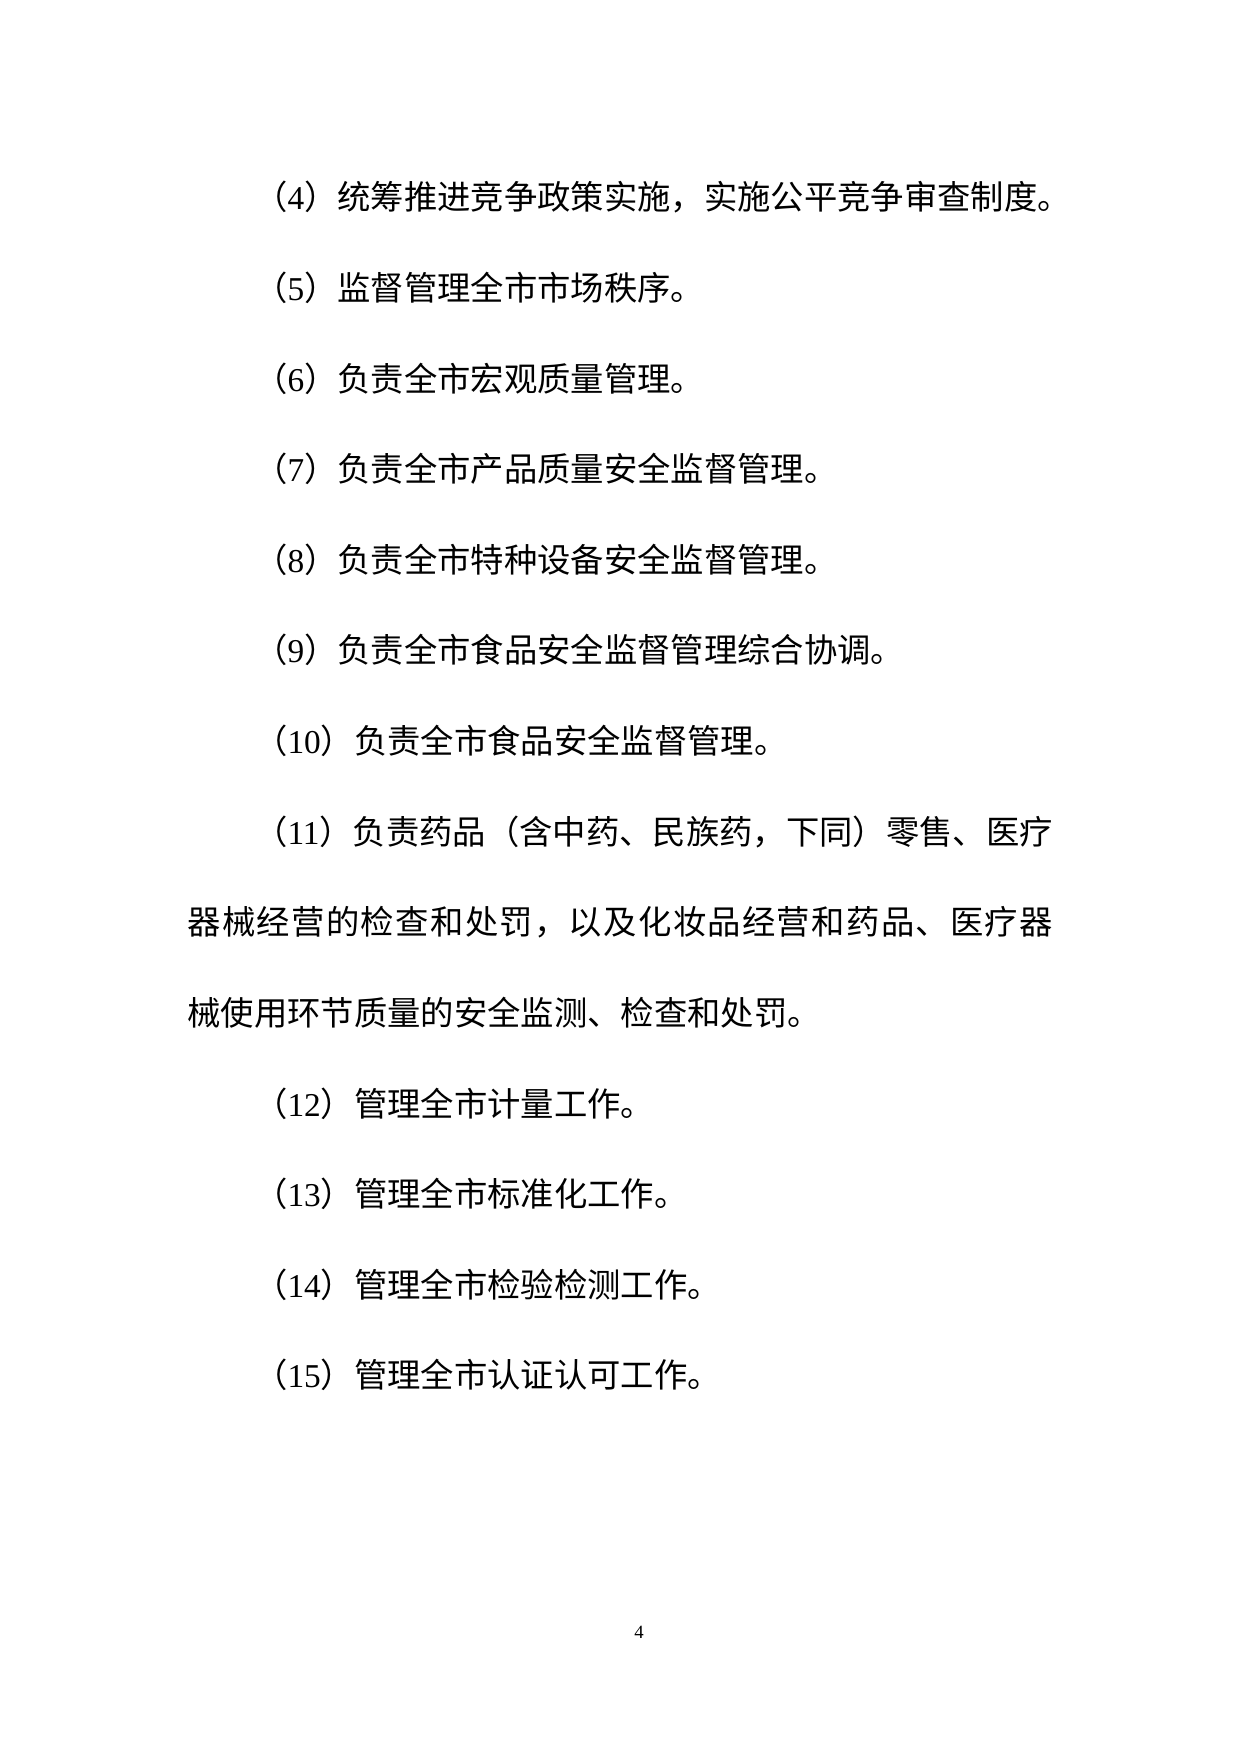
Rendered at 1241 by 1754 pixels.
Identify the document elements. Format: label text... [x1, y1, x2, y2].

text （14）管理全市检验检测工作。 [187, 1237, 1053, 1328]
text （8）负责全市特种设备安全监督管理。 [187, 512, 1053, 603]
text （4）统筹推进竞争政策实施，实施公平竞争审查制度。 [187, 150, 1053, 241]
text （13）管理全市标准化工作。 [187, 1147, 1053, 1237]
text （15）管理全市认证认可工作。 [187, 1328, 1053, 1419]
text （10）负责全市食品安全监督管理。 [187, 694, 1053, 784]
text （7）负责全市产品质量安全监督管理。 [187, 422, 1053, 512]
text （12）管理全市计量工作。 [187, 1056, 1053, 1147]
text （6）负责全市宏观质量管理。 [187, 331, 1053, 422]
text （11）负责药品（含中药、民族药，下同）零售、医疗器械经营的检查和处罚，以及化妆品经营和药品、医疗器械使用环节质量的安全监测、检查和处罚。 [187, 784, 1053, 1056]
text （9）负责全市食品安全监督管理综合协调。 [187, 603, 1053, 694]
text （5）监督管理全市市场秩序。 [187, 241, 1053, 331]
